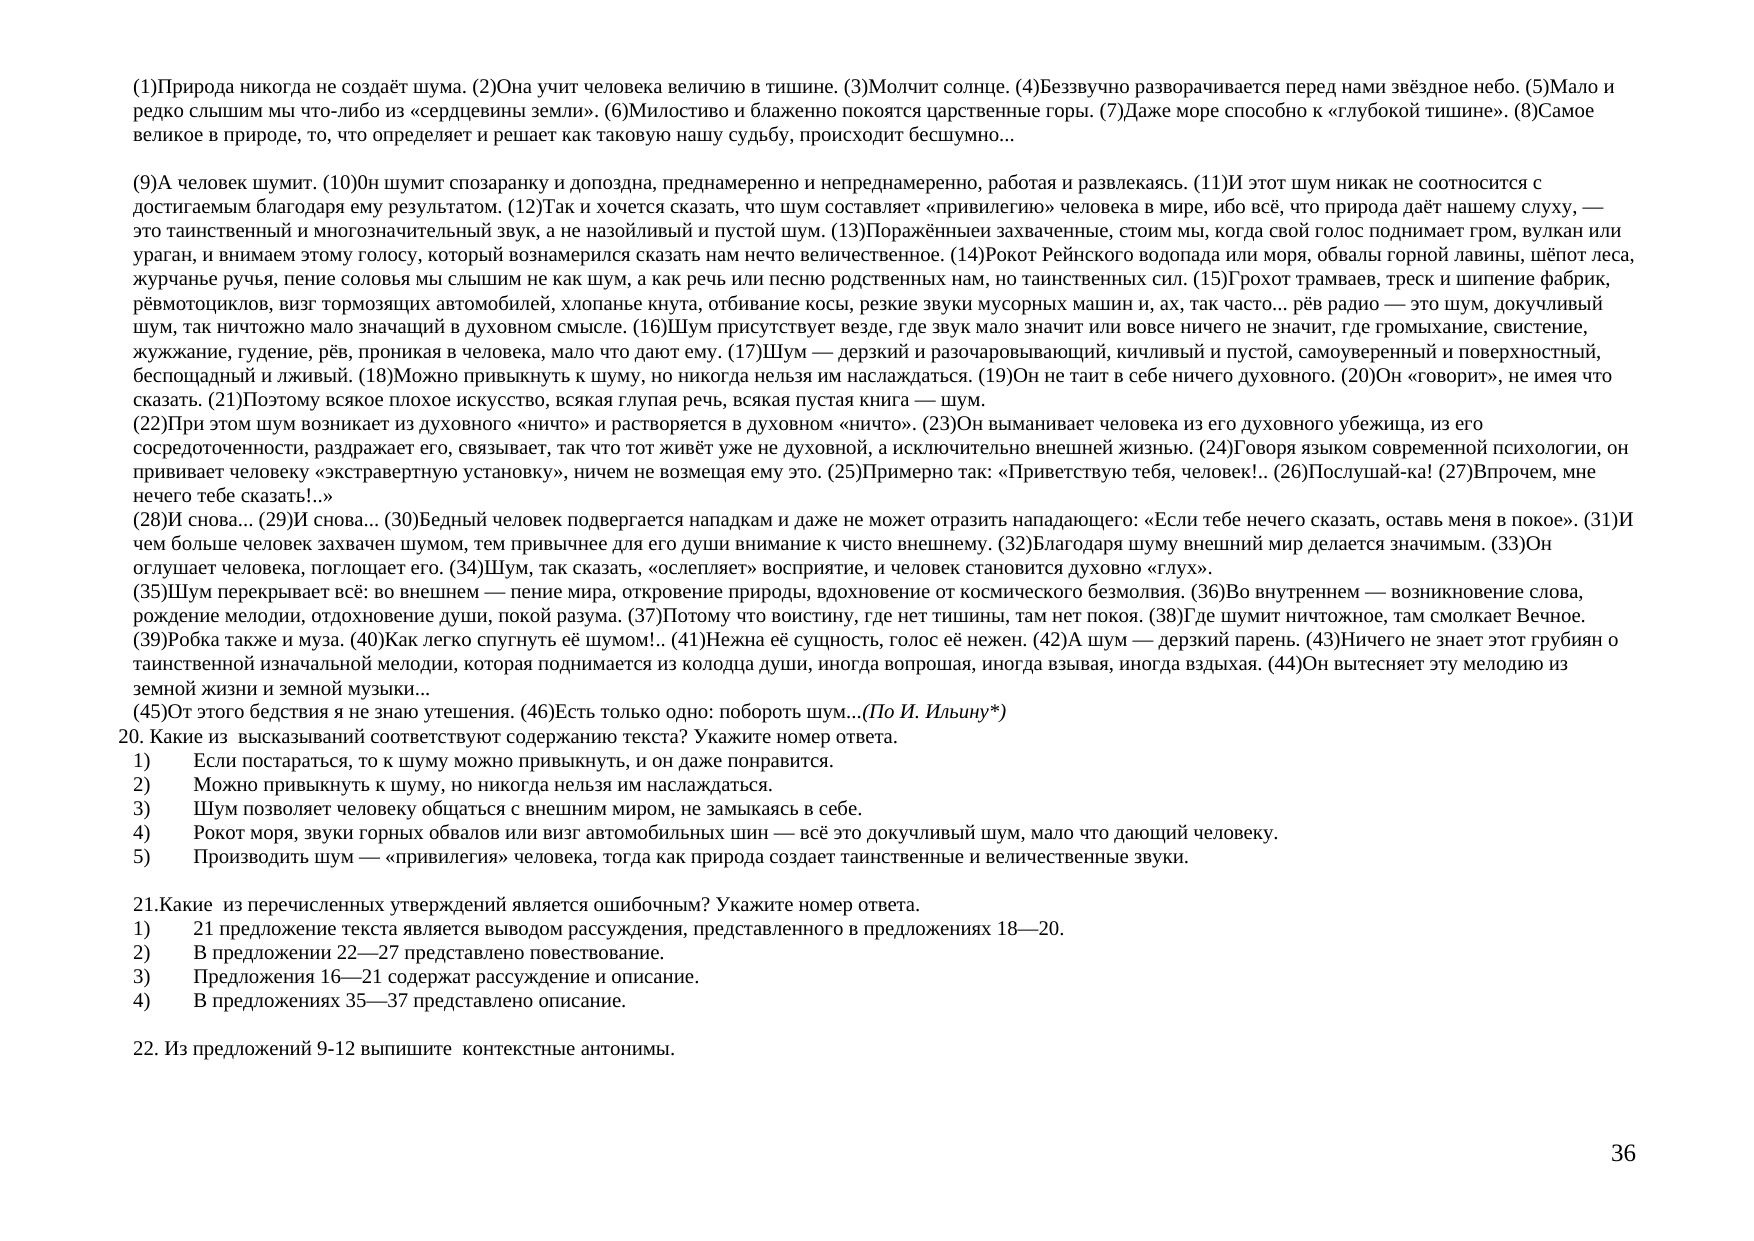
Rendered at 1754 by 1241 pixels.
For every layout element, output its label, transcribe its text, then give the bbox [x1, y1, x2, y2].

list В предложениях 35—37 представлено описание. [133, 988, 1636, 1012]
list 21 предложение текста является выводом рассуждения, представленного в предложениях 18—20. [133, 916, 1636, 940]
list Если постараться, то к шуму можно привыкнуть, и он даже понравится. [133, 748, 1636, 772]
list Предложения 16—21 содержат рассуждение и описание. [133, 964, 1636, 988]
text (9)А человек шумит. (10)0н шумит спозаранку и допоздна, преднамеренно и непреднамеренно, работая и развлекаясь. (11)И этот шум никак не соотносится с достигаемым благодаря ему результатом. (12)Так и хочется сказать, что шум составляет «привилегию» человека в мире, ибо всё, что природа даёт нашему слуху, — это таинственный и многозначительный звук, а не назойливый и пустой шум. (13)Поражённыеи захваченные, стоим мы, когда свой голос поднимает гром, вулкан или ураган, и внимаем этому голосу, который вознамерился сказать нам нечто величественное. (14)Рокот Рейнского водопада или моря, обвалы горной лавины, шёпот леса, журчанье ручья, пение соловья мы слышим не как шум, а как речь или песню родственных нам, но таинственных сил. (15)Грохот трамваев, треск и шипение фабрик, рёвмотоциклов, визг тормозящих автомобилей, хлопанье кнута, отбивание косы, резкие звуки мусорных машин и, ах, так часто... рёв радио — это шум, докучливый шум, так ничтожно мало значащий в духовном смысле. (16)Шум присутствует везде, где звук мало значит или вовсе ничего не значит, где громыхание, свистение, жужжание, гудение, рёв, проникая в человека, мало что дают ему. (17)Шум — дерзкий и разочаровывающий, кичливый и пустой, самоуверенный и поверхностный, беспощадный и лживый. (18)Можно привыкнуть к шуму, но никогда нельзя им наслаждаться. (19)Он не таит в себе ничего духовного. (20)Он «говорит», не имея что сказать. (21)Поэтому всякое плохое искусство, всякая глупая речь, всякая пустая книга — шум. [133, 170, 1636, 411]
list В предложении 22—27 представлено повествование. [133, 940, 1636, 964]
text 20. Какие из высказываний соответствуют содержанию текста? Укажите номер ответа. [118, 723, 1636, 748]
text (39)Робка также и муза. (40)Как легко спугнуть её шумом!.. (41)Нежна её сущность, голос её нежен. (42)А шум — дерзкий парень. (43)Ничего не знает этот грубиян о таинственной изначальной мелодии, которая поднимается из колодца души, иногда вопрошая, иногда взывая, иногда вздыхая. (44)Он вытесняет эту мелодию из земной жизни и земной музыки... [133, 627, 1636, 699]
list Можно привыкнуть к шуму, но никогда нельзя им наслаждаться. [133, 772, 1636, 796]
text (22)При этом шум возникает из духовного «ничто» и растворяется в духовном «ничто». (23)Он выманивает человека из его духовного убежища, из его сосредоточенности, раздражает его, связывает, так что тот живёт уже не духовной, а исключительно внешней жизнью. (24)Говоря языком современной психологии, он прививает человеку «экстравертную установку», ничем не возмещая ему это. (25)Примерно так: «Приветствую тебя, человек!.. (26)Послушай-ка! (27)Впрочем, мне нечего тебе сказать!..» [133, 411, 1636, 507]
text (1)Природа никогда не создаёт шума. (2)Она учит человека величию в тишине. (3)Молчит солнце. (4)Беззвучно разворачивается перед нами звёздное небо. (5)Мало и редко слышим мы что-либо из «сердцевины земли». (6)Милостиво и блаженно покоятся царственные горы. (7)Даже море способно к «глубокой тишине». (8)Самое великое в природе, то, что определяет и решает как таковую нашу судьбу, происходит бесшумно... [133, 74, 1636, 146]
text (45)От этого бедствия я не знаю утешения. (46)Есть только одно: побороть шум...(По И. Ильину*) [133, 699, 1636, 723]
text (35)Шум перекрывает всё: во внешнем — пение мира, откровение природы, вдохновение от космического безмолвия. (36)Во внутреннем — возникновение слова, рождение мелодии, отдохновение души, покой разума. (37)Потому что воистину, где нет тишины, там нет покоя. (38)Где шумит ничтожное, там смолкает Вечное. [133, 579, 1636, 627]
list Шум позволяет человеку общаться с внешним миром, не замыкаясь в себе. [133, 796, 1636, 820]
list Рокот моря, звуки горных обвалов или визг автомобильных шин — всё это докучливый шум, мало что дающий человеку. [133, 820, 1636, 844]
text 21.Какие из перечисленных утверждений является ошибочным? Укажите номер ответа. [133, 892, 1636, 916]
list Производить шум — «привилегия» человека, тогда как природа создает таинственные и величественные звуки. [133, 844, 1636, 868]
text (28)И снова... (29)И снова... (30)Бедный человек подвергается нападкам и даже не может отразить нападающего: «Если тебе нечего сказать, оставь меня в покое». (31)И чем больше человек захвачен шумом, тем привычнее для его души внимание к чисто внешнему. (32)Благодаря шуму внешний мир делается значимым. (33)Он оглушает человека, поглощает его. (34)Шум, так сказать, «ослепляет» восприятие, и человек становится духовно «глух». [133, 507, 1636, 579]
text 22. Из предложений 9-12 выпишите контекстные антонимы. [133, 1036, 1636, 1060]
